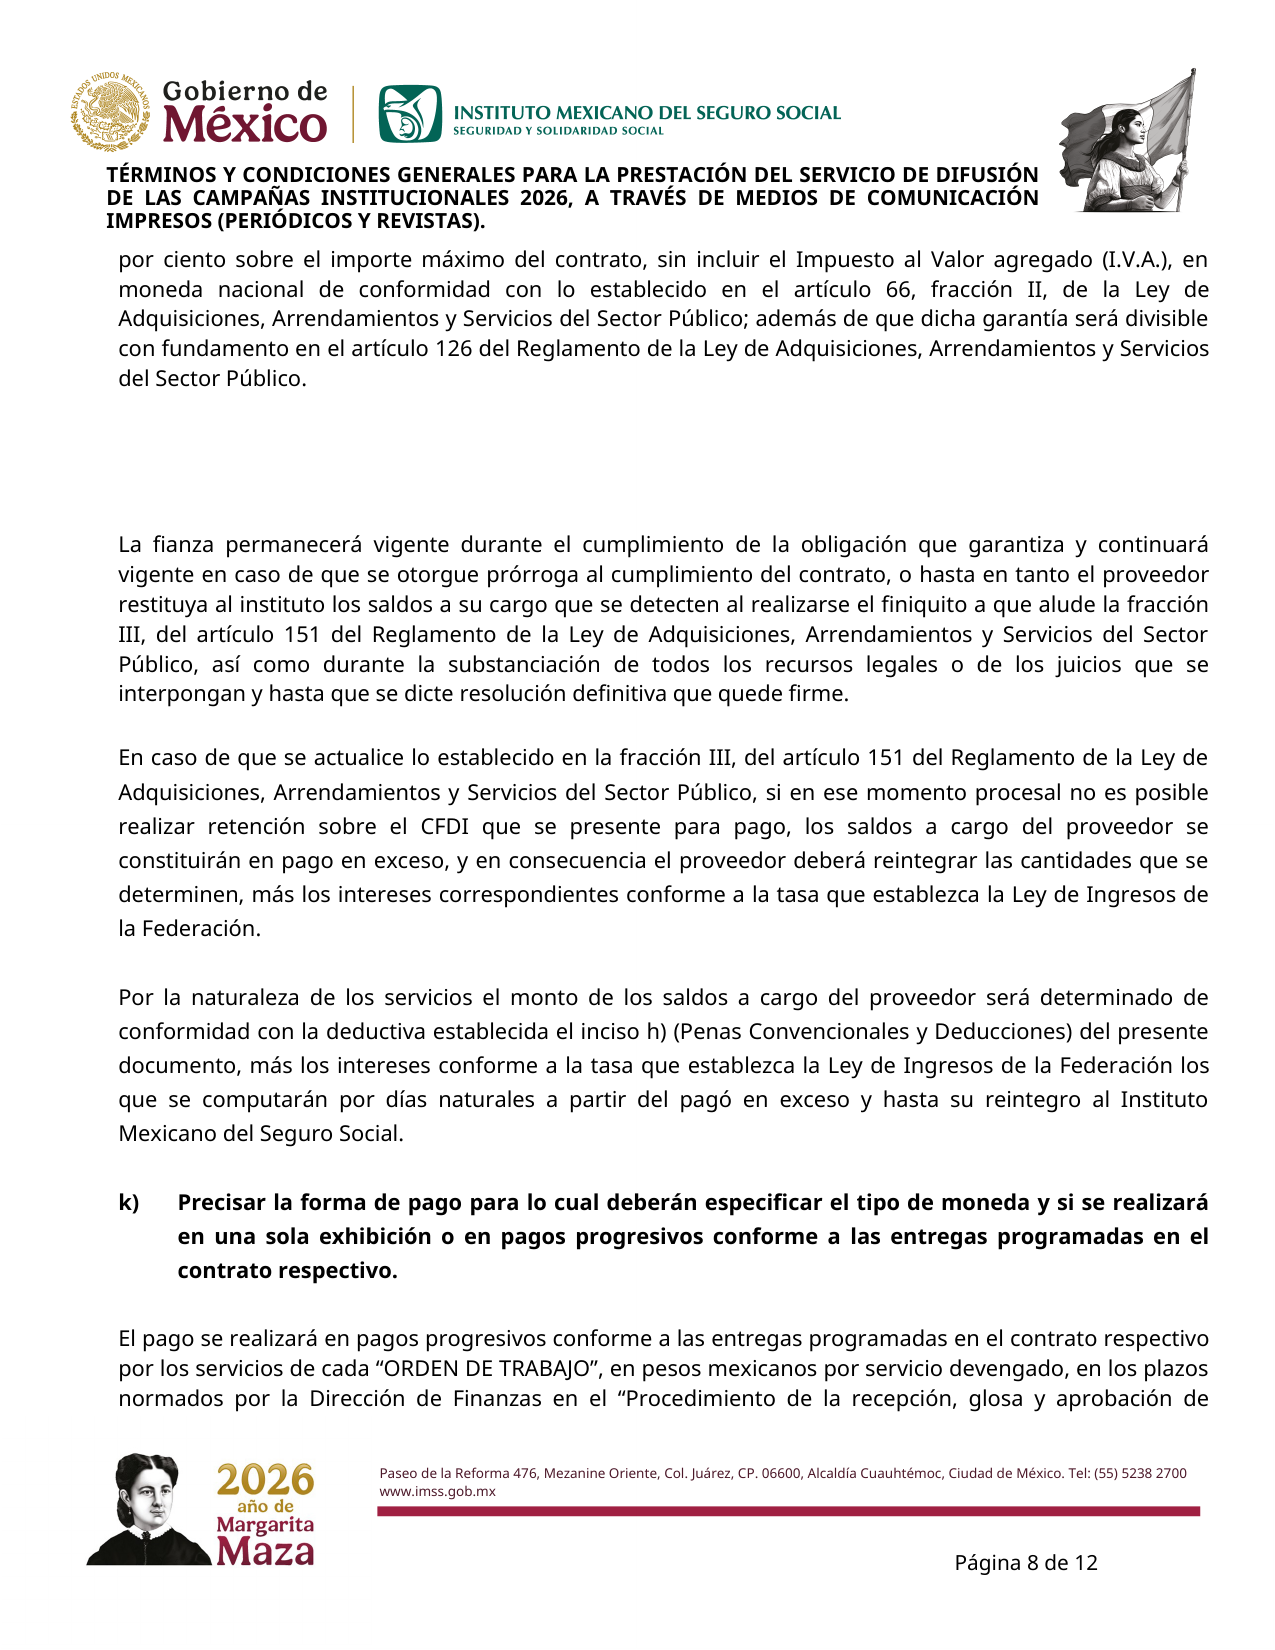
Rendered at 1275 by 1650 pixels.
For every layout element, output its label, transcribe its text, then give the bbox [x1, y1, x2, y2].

text Por la naturaleza de los servicios el monto de los saldos a cargo del proveedor será determinado de conformidad con la deductiva establecida el inciso h) (Penas Convencionales y Deducciones) del presente documento, más los intereses conforme a la tasa que establezca la Ley de Ingresos de la Federación los que se computarán por días naturales a partir del pagó en exceso y hasta su reintegro al Instituto Mexicano del Seguro Social. [118, 982, 1211, 1148]
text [118, 1323, 1211, 1413]
text En caso de que se actualice lo establecido en la fracción III, del artículo 151 del Reglamento de la Ley de Adquisiciones, Arrendamientos y Servicios del Sector Público, si en ese momento procesal no es posible realizar retención sobre el CFDI que se presente para pago, los saldos a cargo del proveedor se constituirán en pago en exceso, y en consecuencia el proveedor deberá reintegrar las cantidades que se determinen, más los intereses correspondientes conforme a la tasa que establezca la Ley de Ingresos de la Federación. [118, 742, 1211, 943]
text k) Precisar la forma de pago para lo cual deberán especificar el tipo de moneda y si se realizará en una sola exhibición o en pagos progresivos conforme a las entregas programadas en el contrato respectivo. [118, 1187, 1211, 1285]
text La fianza permanecerá vigente durante el cumplimiento de la obligación que garantiza y continuará vigente en caso de que se otorgue prórroga al cumplimiento del contrato, o hasta en tanto el proveedor restituya al instituto los saldos a su cargo que se detecten al realizarse el finiquito a que alude la fracción III, del artículo 151 del Reglamento de la Ley de Adquisiciones, Arrendamientos y Servicios del Sector Público, así como durante la substanciación de todos los recursos legales o de los juicios que se interpongan y hasta que se dicte resolución definitiva que quede firme. [118, 529, 1211, 708]
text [118, 244, 1211, 393]
picture [0, 0, 1274, 1649]
